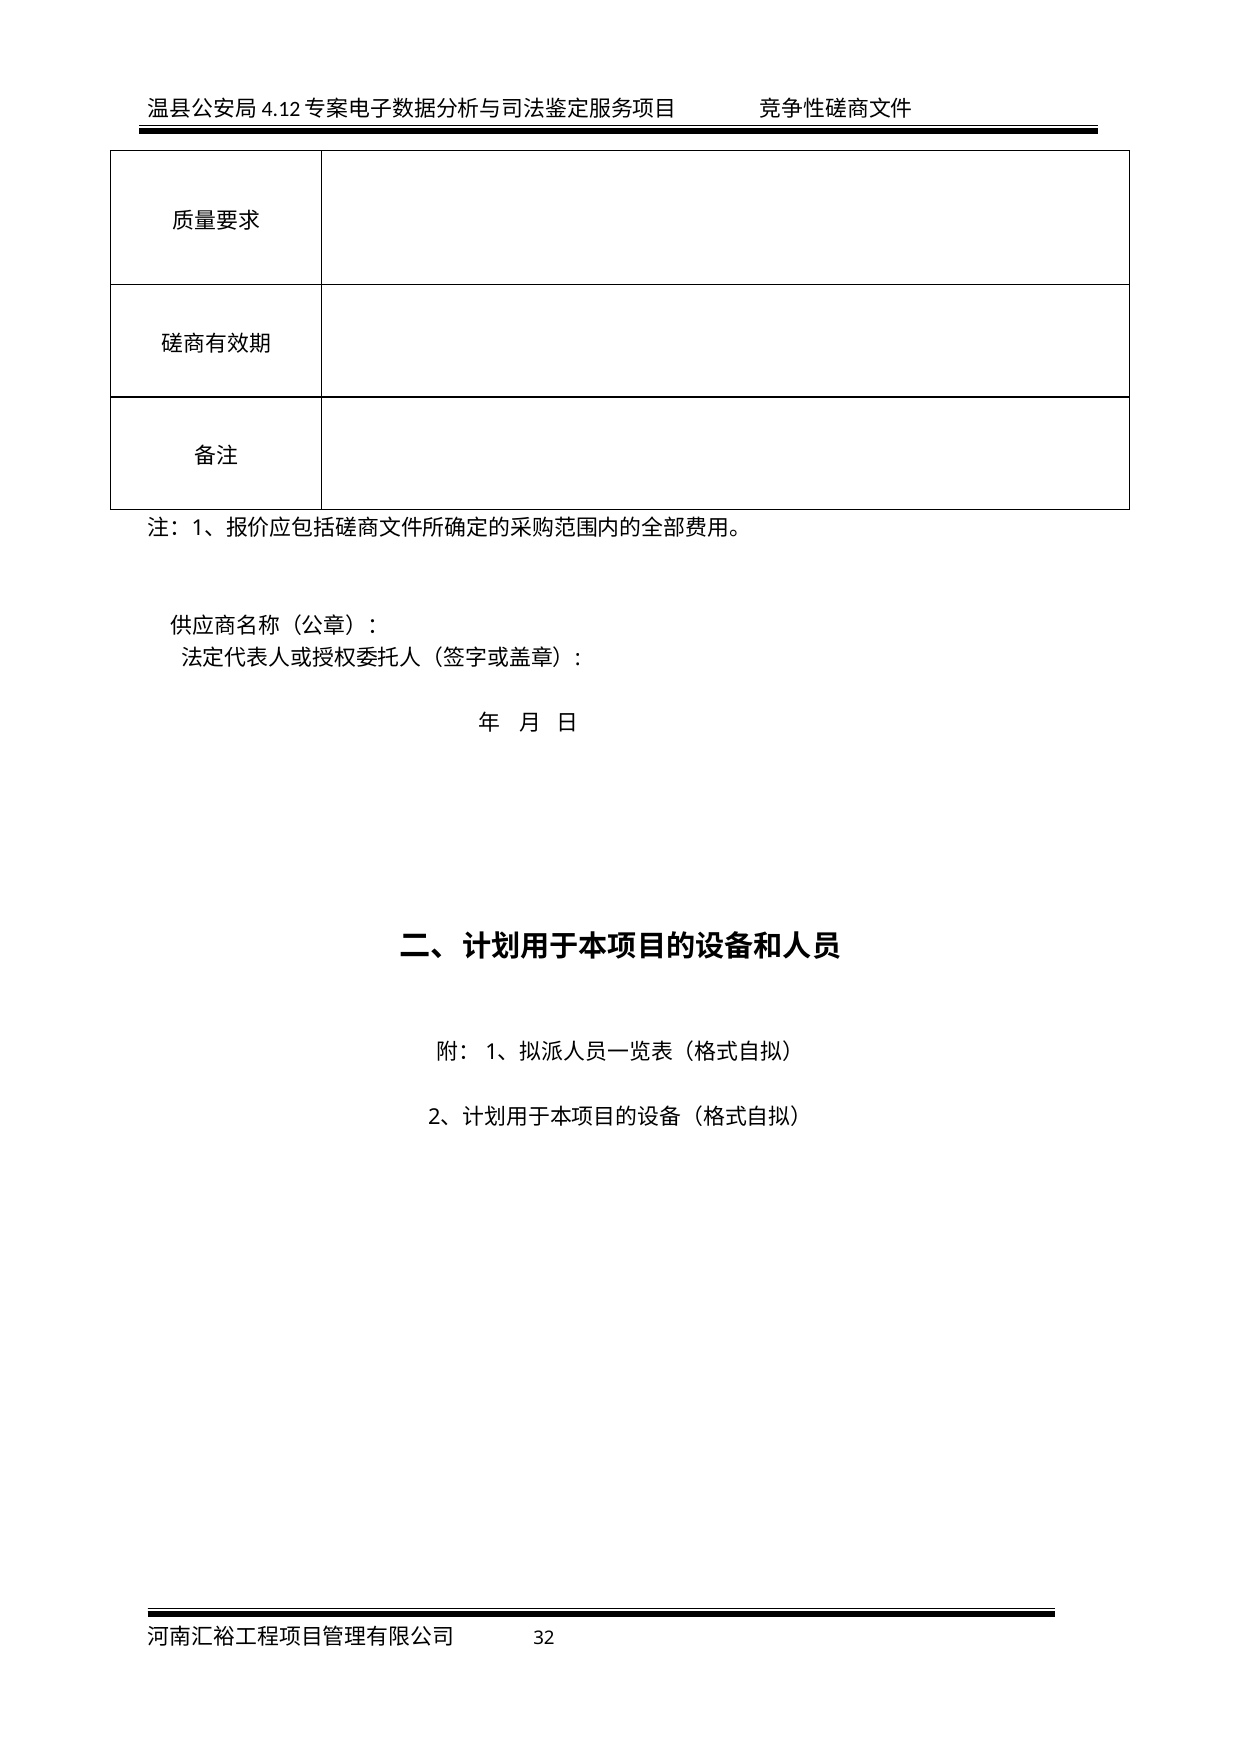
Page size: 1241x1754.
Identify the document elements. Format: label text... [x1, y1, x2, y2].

table_cell 磋商有效期 [111, 285, 321, 396]
table_cell [322, 285, 1129, 396]
table_cell 备注 [111, 398, 321, 509]
text 二、计划用于本项目的设备和人员 [148, 906, 1093, 968]
table_cell [322, 398, 1129, 509]
text 供应商名称（公章）： [148, 607, 1093, 640]
text 附： 1、拟派人员一览表（格式自拟） [148, 1033, 1093, 1066]
table_cell 质量要求 [111, 151, 321, 284]
text 年 月 日 [148, 705, 1093, 737]
table_cell [322, 151, 1129, 284]
text 2、计划用于本项目的设备（格式自拟） [148, 1098, 1093, 1131]
text 法定代表人或授权委托人（签字或盖章）: [148, 640, 1093, 672]
text 注：1、报价应包括磋商文件所确定的采购范围内的全部费用。 [148, 510, 1093, 542]
